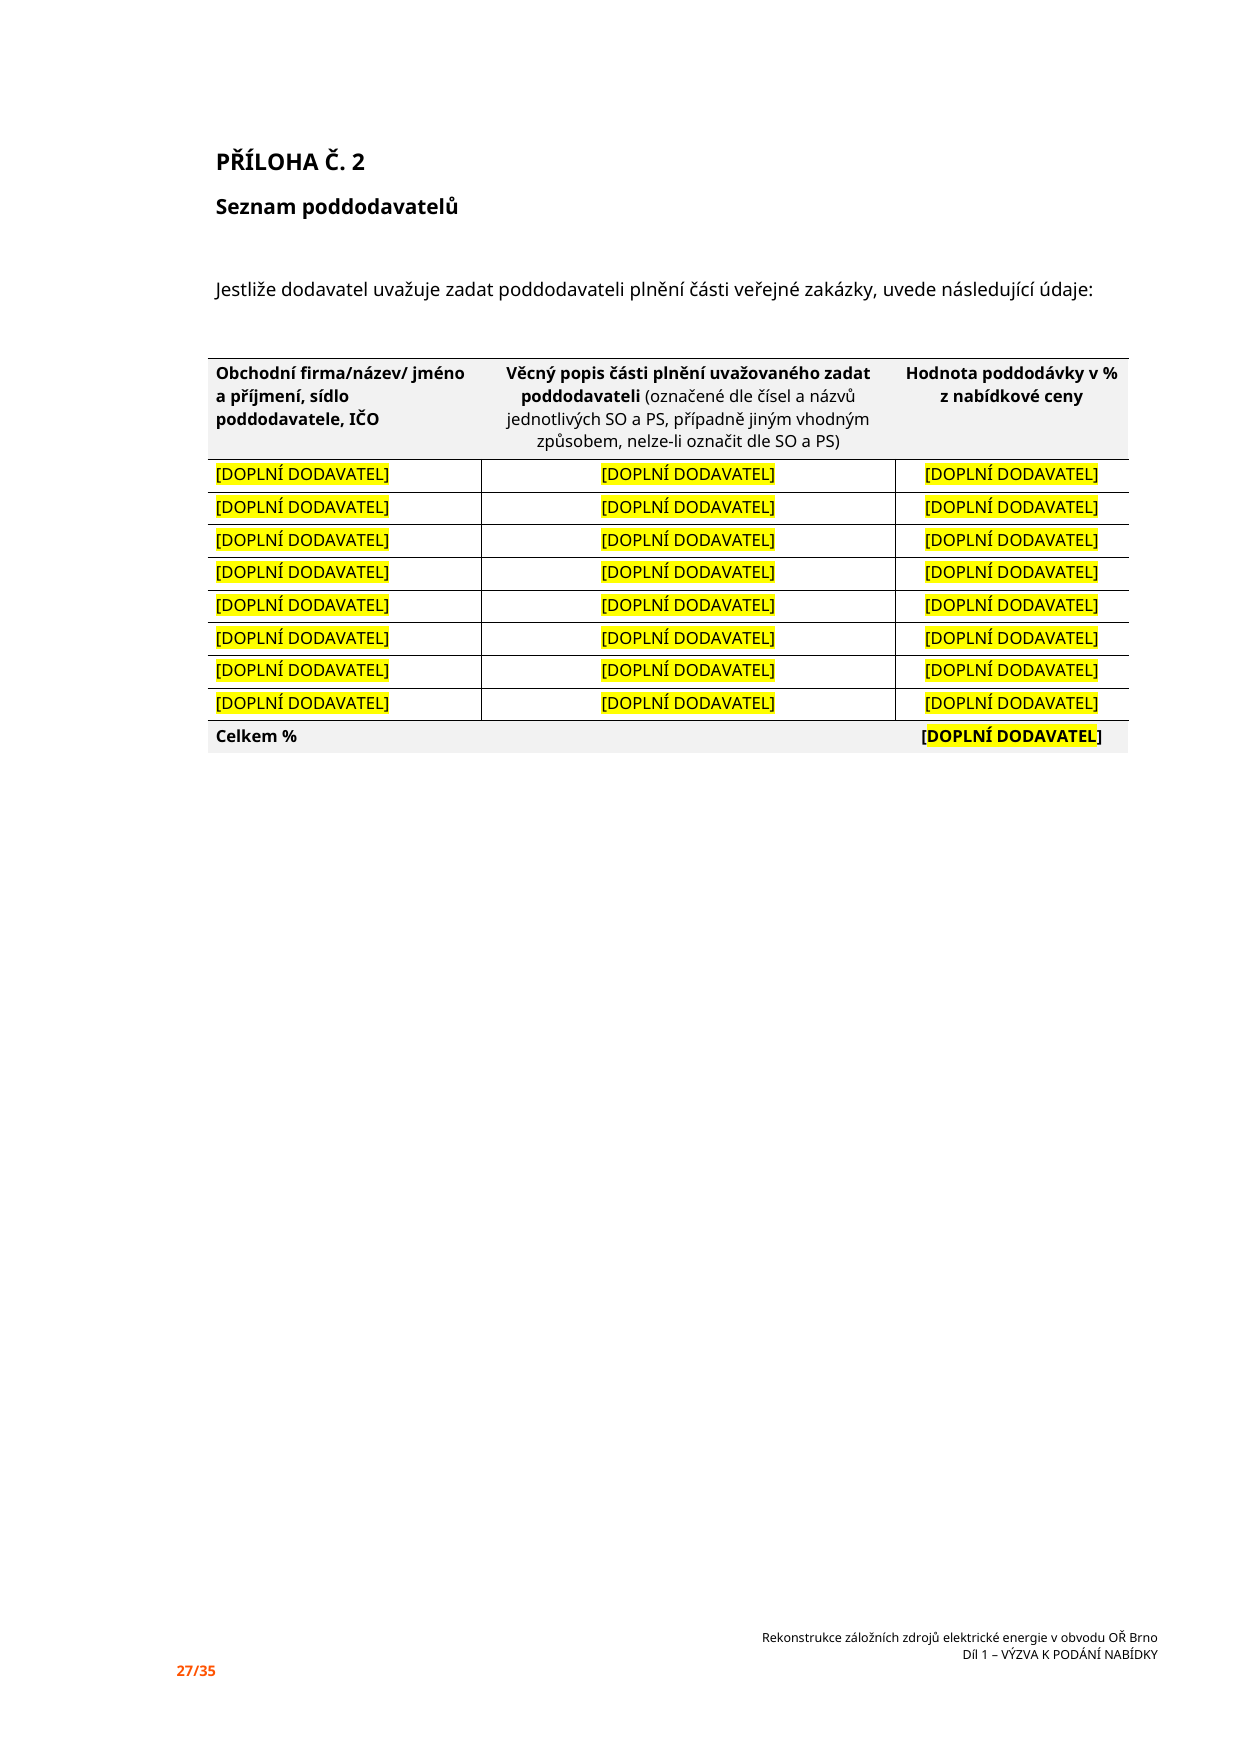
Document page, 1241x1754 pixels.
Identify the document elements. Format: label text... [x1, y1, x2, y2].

table_cell [DOPLNÍ DODAVATEL] [896, 525, 1128, 557]
table_cell [DOPLNÍ DODAVATEL] [896, 558, 1128, 589]
table_cell [DOPLNÍ DODAVATEL] [896, 591, 1128, 622]
table_cell [481, 721, 895, 753]
table_cell [DOPLNÍ DODAVATEL] [482, 525, 895, 557]
table_cell [DOPLNÍ DODAVATEL] [208, 591, 481, 622]
table_header Věcný popis části plnění uvažovaného zadat poddodavateli (označené dle čísel a názvů jednotlivých SO a PS, případně jiným vhodným způsobem, nelze-li označit dle SO a PS) [481, 359, 895, 459]
table_cell [DOPLNÍ DODAVATEL] [208, 493, 481, 524]
table_cell [DOPLNÍ DODAVATEL] [896, 656, 1128, 688]
table_cell [DOPLNÍ DODAVATEL] [896, 623, 1128, 655]
table_cell [DOPLNÍ DODAVATEL] [896, 460, 1128, 491]
table_cell [DOPLNÍ DODAVATEL] [208, 525, 481, 557]
text Jestliže dodavatel uvažuje zadat poddodavateli plnění části veřejné zakázky, uvede následující údaje: [216, 277, 1122, 302]
text Příloha č. 2 [216, 146, 1122, 177]
table_cell [DOPLNÍ DODAVATEL] [208, 558, 481, 589]
table_cell [DOPLNÍ DODAVATEL] [482, 558, 895, 589]
table_cell [DOPLNÍ DODAVATEL] [482, 493, 895, 524]
table_cell [DOPLNÍ DODAVATEL] [208, 623, 481, 655]
table_cell [DOPLNÍ DODAVATEL] [895, 721, 1128, 753]
table_header Obchodní firma/název/ jméno a příjmení, sídlo poddodavatele, IČO [208, 359, 481, 459]
table_cell [DOPLNÍ DODAVATEL] [208, 460, 481, 491]
table_cell [DOPLNÍ DODAVATEL] [208, 656, 481, 688]
table_cell [DOPLNÍ DODAVATEL] [482, 656, 895, 688]
table_cell [DOPLNÍ DODAVATEL] [482, 689, 895, 720]
table_cell [DOPLNÍ DODAVATEL] [896, 689, 1128, 720]
text Seznam poddodavatelů [216, 192, 1122, 221]
table_header Hodnota poddodávky v % z nabídkové ceny [895, 359, 1128, 459]
table_cell [DOPLNÍ DODAVATEL] [896, 493, 1128, 524]
table_cell [DOPLNÍ DODAVATEL] [482, 591, 895, 622]
table_cell [DOPLNÍ DODAVATEL] [482, 623, 895, 655]
table_cell [DOPLNÍ DODAVATEL] [208, 689, 481, 720]
table_cell [DOPLNÍ DODAVATEL] [482, 460, 895, 491]
table_cell Celkem % [208, 721, 481, 753]
